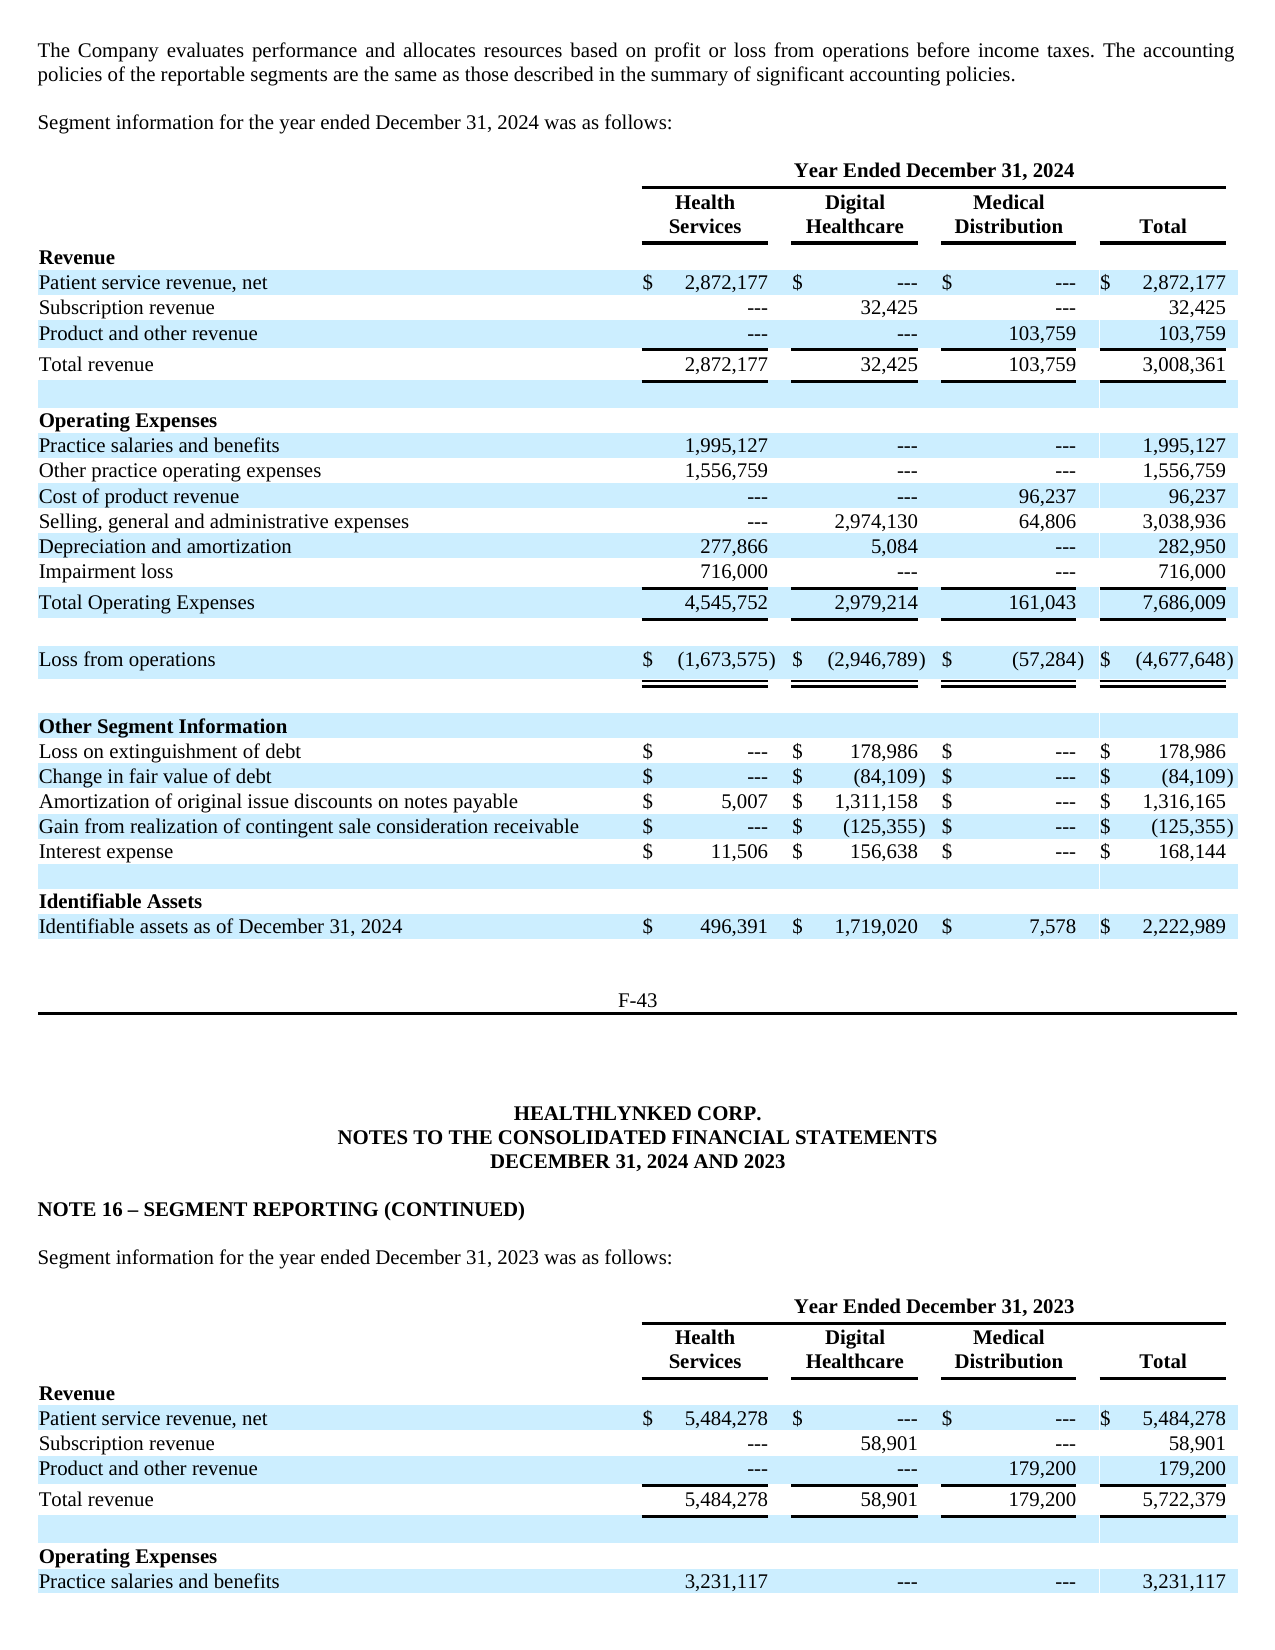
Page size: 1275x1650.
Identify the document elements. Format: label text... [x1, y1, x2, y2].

text Segment information for the year ended December 31, 2023 was as follows: [37, 1245, 1237, 1269]
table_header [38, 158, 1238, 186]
text F-43 [37, 988, 1237, 1015]
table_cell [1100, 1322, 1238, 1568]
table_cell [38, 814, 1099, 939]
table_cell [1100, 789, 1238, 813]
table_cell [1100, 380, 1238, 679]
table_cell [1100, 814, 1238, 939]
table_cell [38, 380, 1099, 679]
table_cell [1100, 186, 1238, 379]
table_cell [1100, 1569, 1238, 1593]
text DECEMBER 31, 2024 AND 2023 [37, 1149, 1237, 1173]
text NOTES TO THE CONSOLIDATED FINANCIAL STATEMENTS [37, 1125, 1237, 1149]
text HEALTHLYNKED CORP. [37, 1101, 1237, 1125]
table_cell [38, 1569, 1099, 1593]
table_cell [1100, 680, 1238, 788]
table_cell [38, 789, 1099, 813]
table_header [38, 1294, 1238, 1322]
text The Company evaluates performance and allocates resources based on profit or loss from operations before income taxes. The accounting policies of the reportable segments are the same as those described in the summary of significant accounting policies. [37, 37, 1237, 86]
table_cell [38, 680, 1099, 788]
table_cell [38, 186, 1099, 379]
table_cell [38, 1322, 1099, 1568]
text Segment information for the year ended December 31, 2024 was as follows: [37, 110, 1237, 134]
text NOTE 16 – SEGMENT REPORTING (CONTINUED) [37, 1197, 1237, 1221]
